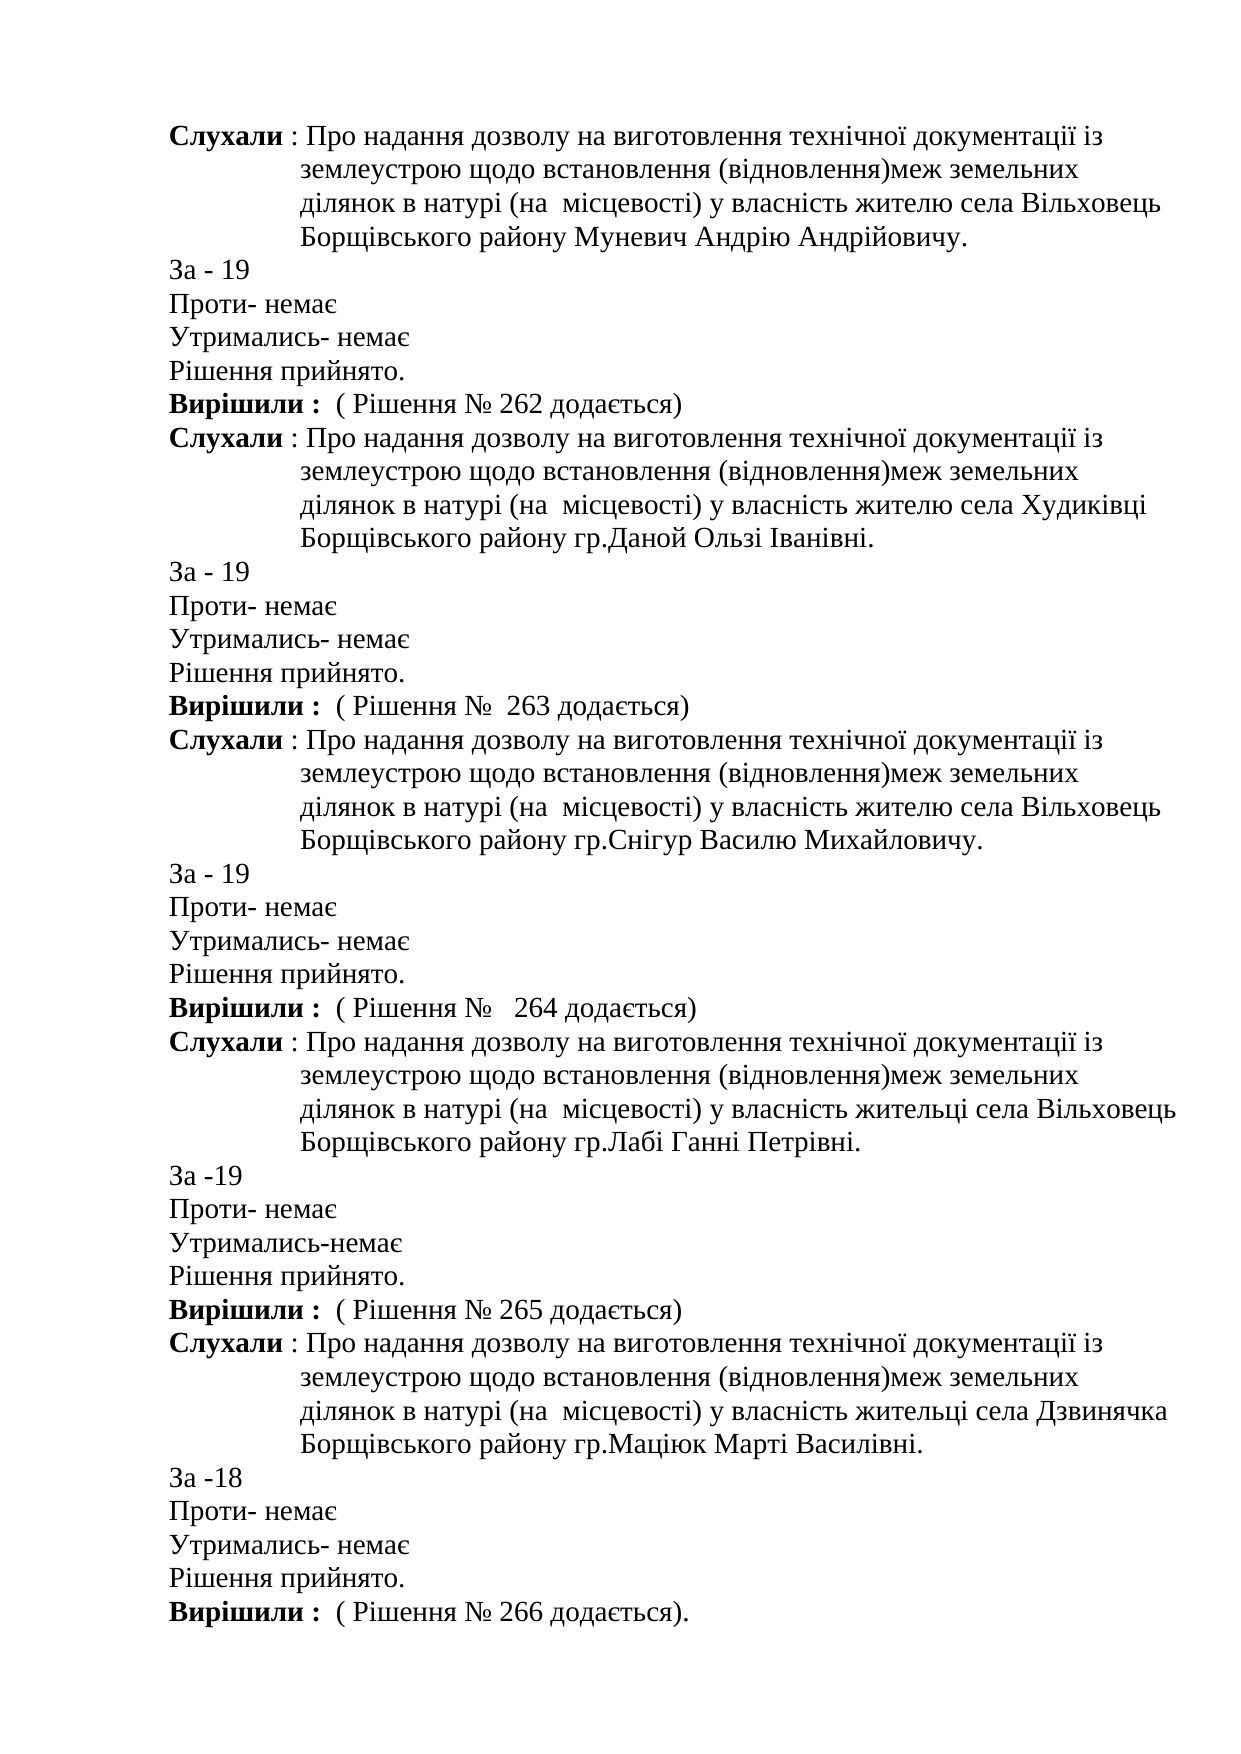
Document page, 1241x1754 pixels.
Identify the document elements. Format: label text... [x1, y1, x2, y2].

text Утримались- немає [169, 1527, 1181, 1560]
text Утримались- немає [169, 319, 1181, 353]
text ділянок в натурі (на місцевості) у власність жительці села Дзвинячка [169, 1393, 1181, 1426]
text Вирішили : ( Рішення № 262 додається) [169, 386, 1181, 420]
text Слухали : Про надання дозволу на виготовлення технічної документації із [169, 420, 1181, 453]
text Борщівського району гр.Даной Ользі Іванівні. [169, 521, 1181, 554]
text Рішення прийнято. [169, 1258, 1181, 1292]
text Слухали : Про надання дозволу на виготовлення технічної документації із [169, 1024, 1181, 1057]
text Проти- немає [169, 889, 1181, 923]
text ділянок в натурі (на місцевості) у власність жителю села Вільховець [169, 185, 1181, 219]
text ділянок в натурі (на місцевості) у власність жителю села Вільховець [169, 789, 1181, 822]
text ділянок в натурі (на місцевості) у власність жителю села Худиківці [169, 487, 1181, 521]
text Вирішили : ( Рішення № 263 додається) [169, 688, 1181, 722]
text Рішення прийнято. [169, 1560, 1181, 1594]
text За - 19 [169, 252, 1181, 286]
text За - 19 [169, 856, 1181, 889]
text Слухали : Про надання дозволу на виготовлення технічної документації із [169, 722, 1181, 755]
text землеустрою щодо встановлення (відновлення)меж земельних [169, 152, 1181, 185]
text Борщівського району гр.Лабі Ганні Петрівні. [169, 1124, 1181, 1158]
text Утримались- немає [169, 621, 1181, 655]
text Вирішили : ( Рішення № 265 додається) [169, 1292, 1181, 1326]
text землеустрою щодо встановлення (відновлення)меж земельних [169, 1359, 1181, 1393]
text землеустрою щодо встановлення (відновлення)меж земельних [169, 1057, 1181, 1091]
text Утримались- немає [169, 923, 1181, 957]
text Рішення прийнято. [169, 655, 1181, 688]
text Борщівського району Муневич Андрію Андрійовичу. [169, 219, 1181, 252]
text Рішення прийнято. [169, 353, 1181, 386]
text Борщівського району гр.Снігур Василю Михайловичу. [169, 822, 1181, 856]
text Слухали : Про надання дозволу на виготовлення технічної документації із [169, 118, 1181, 152]
text Борщівського району гр.Маціюк Марті Василівні. [169, 1426, 1181, 1460]
text землеустрою щодо встановлення (відновлення)меж земельних [169, 755, 1181, 789]
text Вирішили : ( Рішення № 264 додається) [169, 990, 1181, 1024]
text Вирішили : ( Рішення № 266 додається). [169, 1594, 1181, 1627]
text За -18 [169, 1460, 1181, 1493]
text Проти- немає [169, 588, 1181, 621]
text ділянок в натурі (на місцевості) у власність жительці села Вільховець [169, 1091, 1181, 1124]
text Проти- немає [169, 286, 1181, 319]
text Проти- немає [169, 1493, 1181, 1527]
text За - 19 [169, 554, 1181, 588]
text Утримались-немає [169, 1225, 1181, 1258]
text землеустрою щодо встановлення (відновлення)меж земельних [169, 453, 1181, 487]
text Рішення прийнято. [169, 957, 1181, 990]
text За -19 [169, 1158, 1181, 1191]
text Проти- немає [169, 1191, 1181, 1225]
text Слухали : Про надання дозволу на виготовлення технічної документації із [169, 1326, 1181, 1359]
